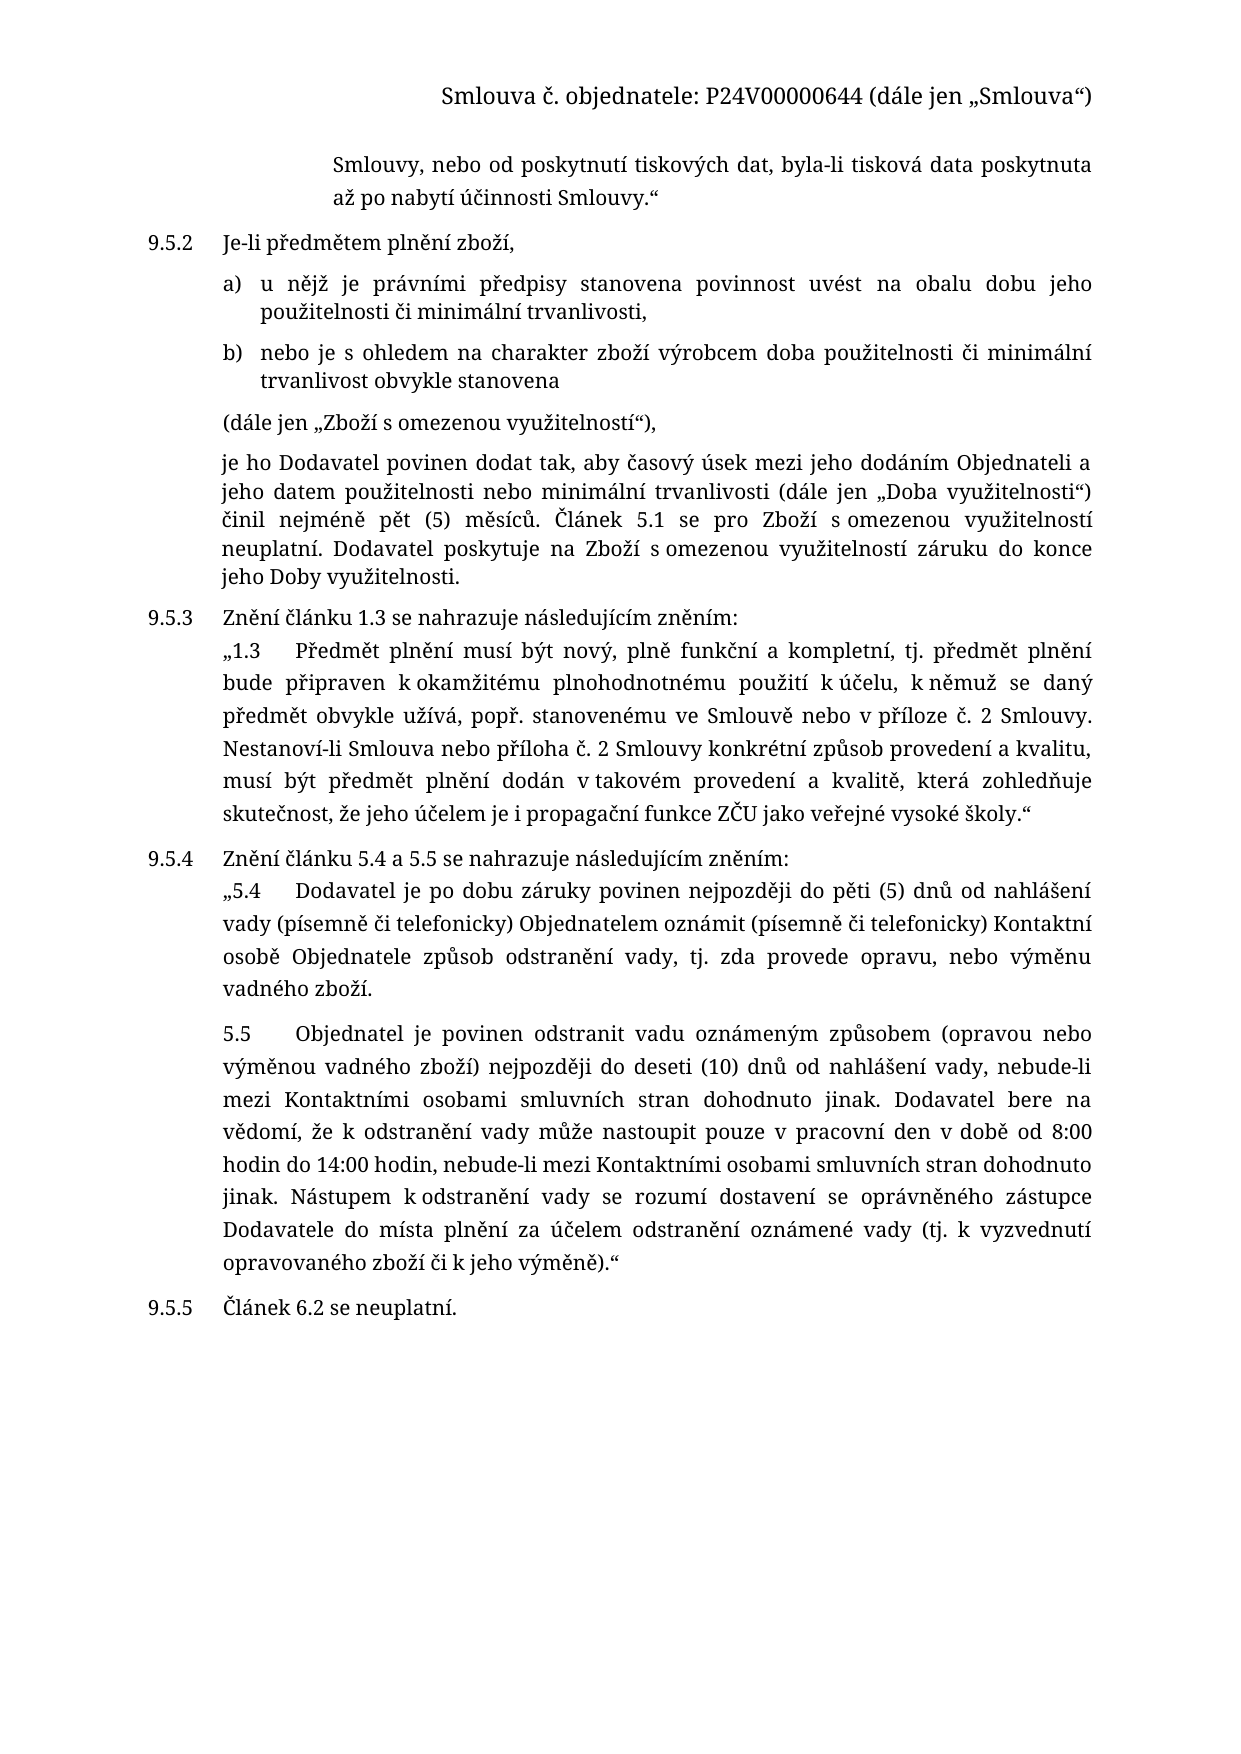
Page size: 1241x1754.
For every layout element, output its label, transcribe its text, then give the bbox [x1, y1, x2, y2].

text (dále jen „Zboží s omezenou využitelností“), [223, 408, 1093, 436]
list nebo je s ohledem na charakter zboží výrobcem doba použitelnosti či minimální trvanlivost obvykle stanovena [223, 338, 1093, 395]
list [295, 150, 1093, 211]
list Znění článku 1.3 se nahrazuje následujícím zněním: [148, 603, 1093, 632]
list Je-li předmětem plnění zboží, [148, 228, 1093, 256]
list 5.5 Objednatel je povinen odstranit vadu oznámeným způsobem (opravou nebo výměnou vadného zboží) nejpozději do deseti (10) dnů od nahlášení vady, nebude-li mezi Kontaktními osobami smluvních stran dohodnuto jinak. Dodavatel bere na vědomí, že k odstranění vady může nastoupit pouze v pracovní den v době od 8:00 hodin do 14:00 hodin, nebude-li mezi Kontaktními osobami smluvních stran dohodnuto jinak. Nástupem k odstranění vady se rozumí dostavení se oprávněného zástupce Dodavatele do místa plnění za účelem odstranění oznámené vady (tj. k vyzvednutí opravovaného zboží či k jeho výměně).“ [223, 1019, 1093, 1276]
list Znění článku 5.4 a 5.5 se nahrazuje následujícím zněním: [148, 844, 1093, 872]
list Článek 6.2 se neuplatní. [148, 1293, 1093, 1321]
list „1.3 Předmět plnění musí být nový, plně funkční a kompletní, tj. předmět plnění bude připraven k okamžitému plnohodnotnému použití k účelu, k němuž se daný předmět obvykle užívá, popř. stanovenému ve Smlouvě nebo v příloze č. 2 Smlouvy. Nestanoví-li Smlouva nebo příloha č. 2 Smlouvy konkrétní způsob provedení a kvalitu, musí být předmět plnění dodán v takovém provedení a kvalitě, která zohledňuje skutečnost, že jeho účelem je i propagační funkce ZČU jako veřejné vysoké školy.“ [223, 636, 1093, 827]
text je ho Dodavatel povinen dodat tak, aby časový úsek mezi jeho dodáním Objednateli a jeho datem použitelnosti nebo minimální trvanlivosti (dále jen „Doba využitelnosti“) činil nejméně pět (5) měsíců. Článek 5.1 se pro Zboží s omezenou využitelností neuplatní. Dodavatel poskytuje na Zboží s omezenou využitelností záruku do konce jeho Doby využitelnosti. [221, 448, 1093, 591]
list „5.4 Dodavatel je po dobu záruky povinen nejpozději do pěti (5) dnů od nahlášení vady (písemně či telefonicky) Objednatelem oznámit (písemně či telefonicky) Kontaktní osobě Objednatele způsob odstranění vady, tj. zda provede opravu, nebo výměnu vadného zboží. [223, 877, 1093, 1003]
list u nějž je právními předpisy stanovena povinnost uvést na obalu dobu jeho použitelnosti či minimální trvanlivosti, [223, 269, 1093, 326]
